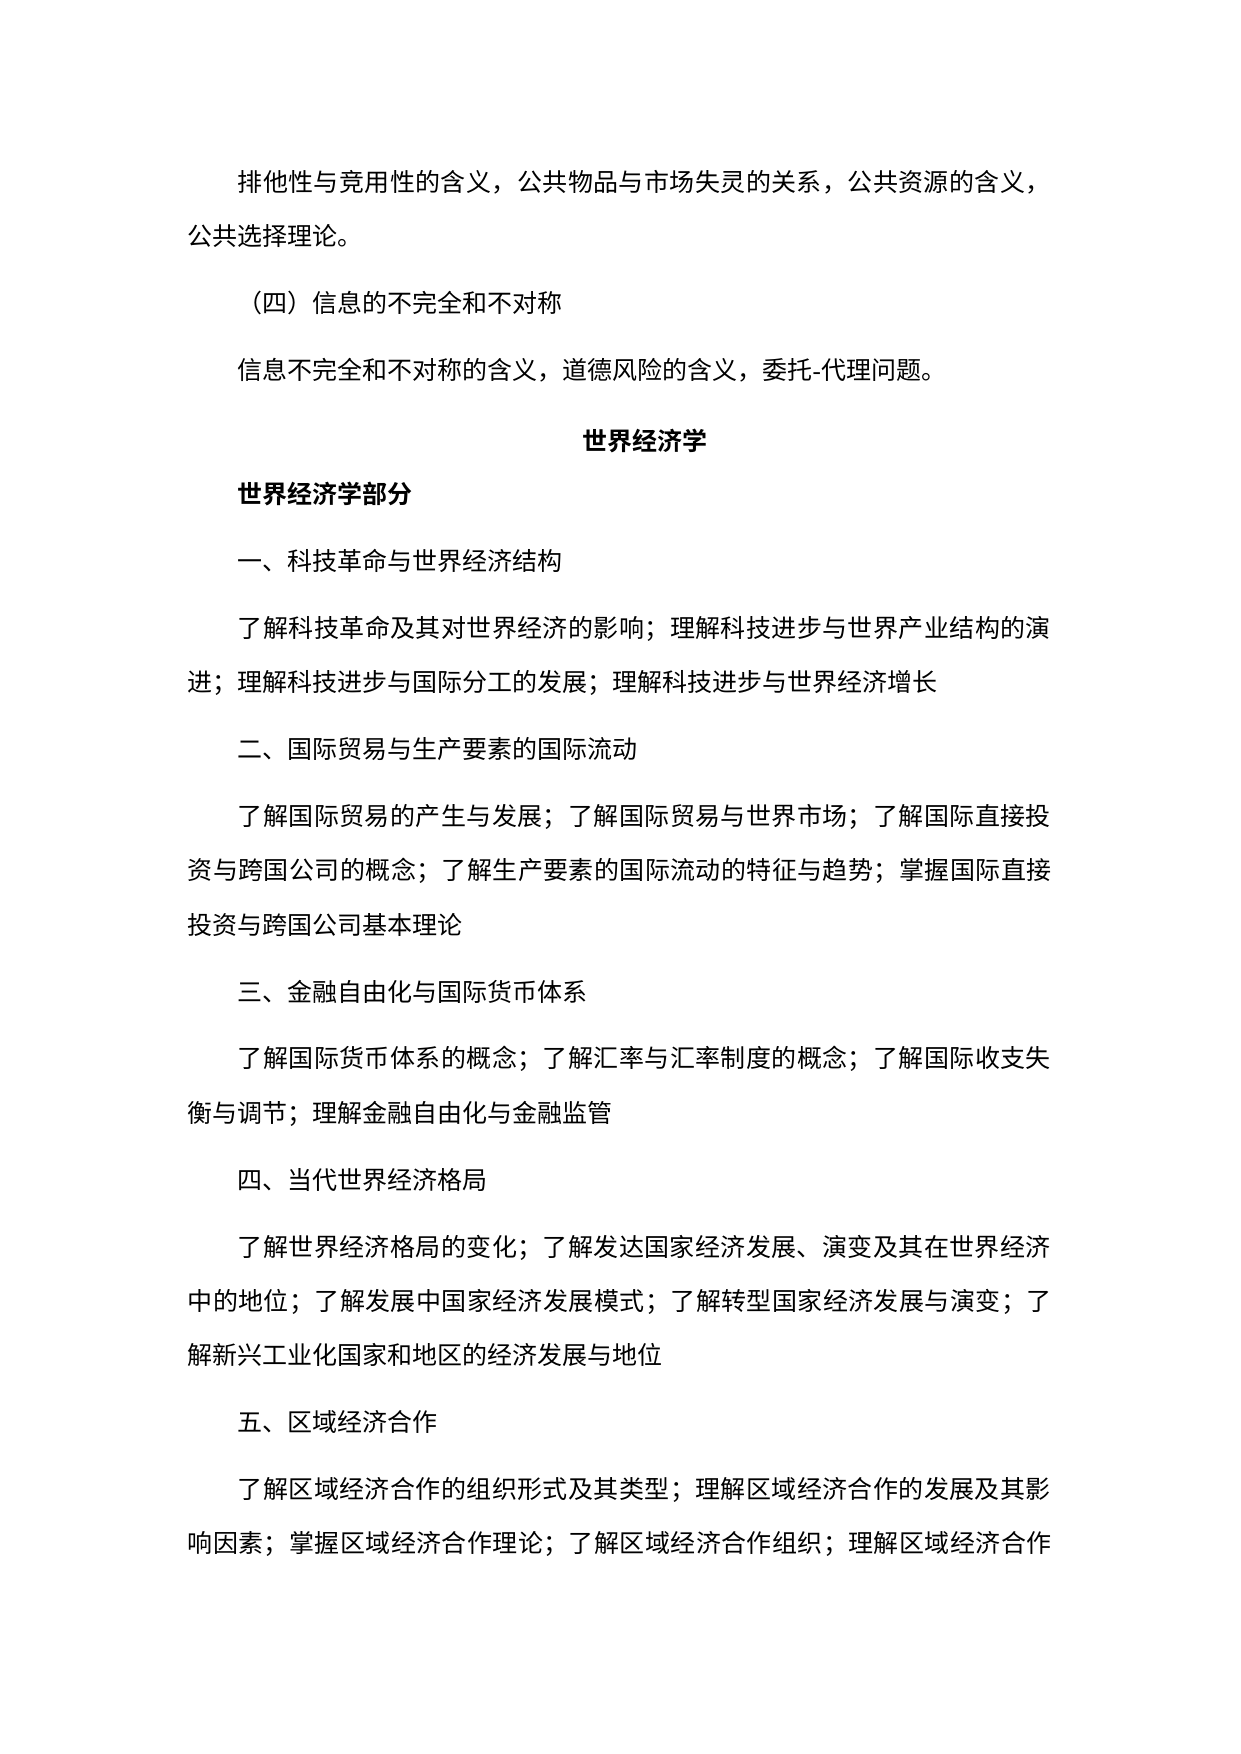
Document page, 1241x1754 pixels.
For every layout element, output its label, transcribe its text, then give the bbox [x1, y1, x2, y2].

text 信息不完全和不对称的含义，道德风险的含义，委托-代理问题。 [187, 350, 1053, 386]
text 世界经济学部分 [187, 474, 1053, 511]
text 二、国际贸易与生产要素的国际流动 [187, 729, 1053, 766]
text 排他性与竞用性的含义，公共物品与市场失灵的关系，公共资源的含义，公共选择理论。 [187, 162, 1053, 253]
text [187, 1469, 1053, 1560]
text （四）信息的不完全和不对称 [187, 283, 1053, 319]
text 了解科技革命及其对世界经济的影响；理解科技进步与世界产业结构的演进；理解科技进步与国际分工的发展；理解科技进步与世界经济增长 [187, 608, 1053, 699]
text 五、区域经济合作 [187, 1403, 1053, 1439]
text 了解世界经济格局的变化；了解发达国家经济发展、演变及其在世界经济中的地位；了解发展中国家经济发展模式；了解转型国家经济发展与演变；了解新兴工业化国家和地区的经济发展与地位 [187, 1227, 1053, 1372]
text 一、科技革命与世界经济结构 [187, 541, 1053, 578]
text 四、当代世界经济格局 [187, 1160, 1053, 1196]
text 了解国际贸易的产生与发展；了解国际贸易与世界市场；了解国际直接投资与跨国公司的概念；了解生产要素的国际流动的特征与趋势；掌握国际直接投资与跨国公司基本理论 [187, 796, 1053, 941]
text 了解国际货币体系的概念；了解汇率与汇率制度的概念；了解国际收支失衡与调节；理解金融自由化与金融监管 [187, 1039, 1053, 1129]
text 世界经济学 [187, 421, 1053, 458]
text 三、金融自由化与国际货币体系 [187, 972, 1053, 1008]
